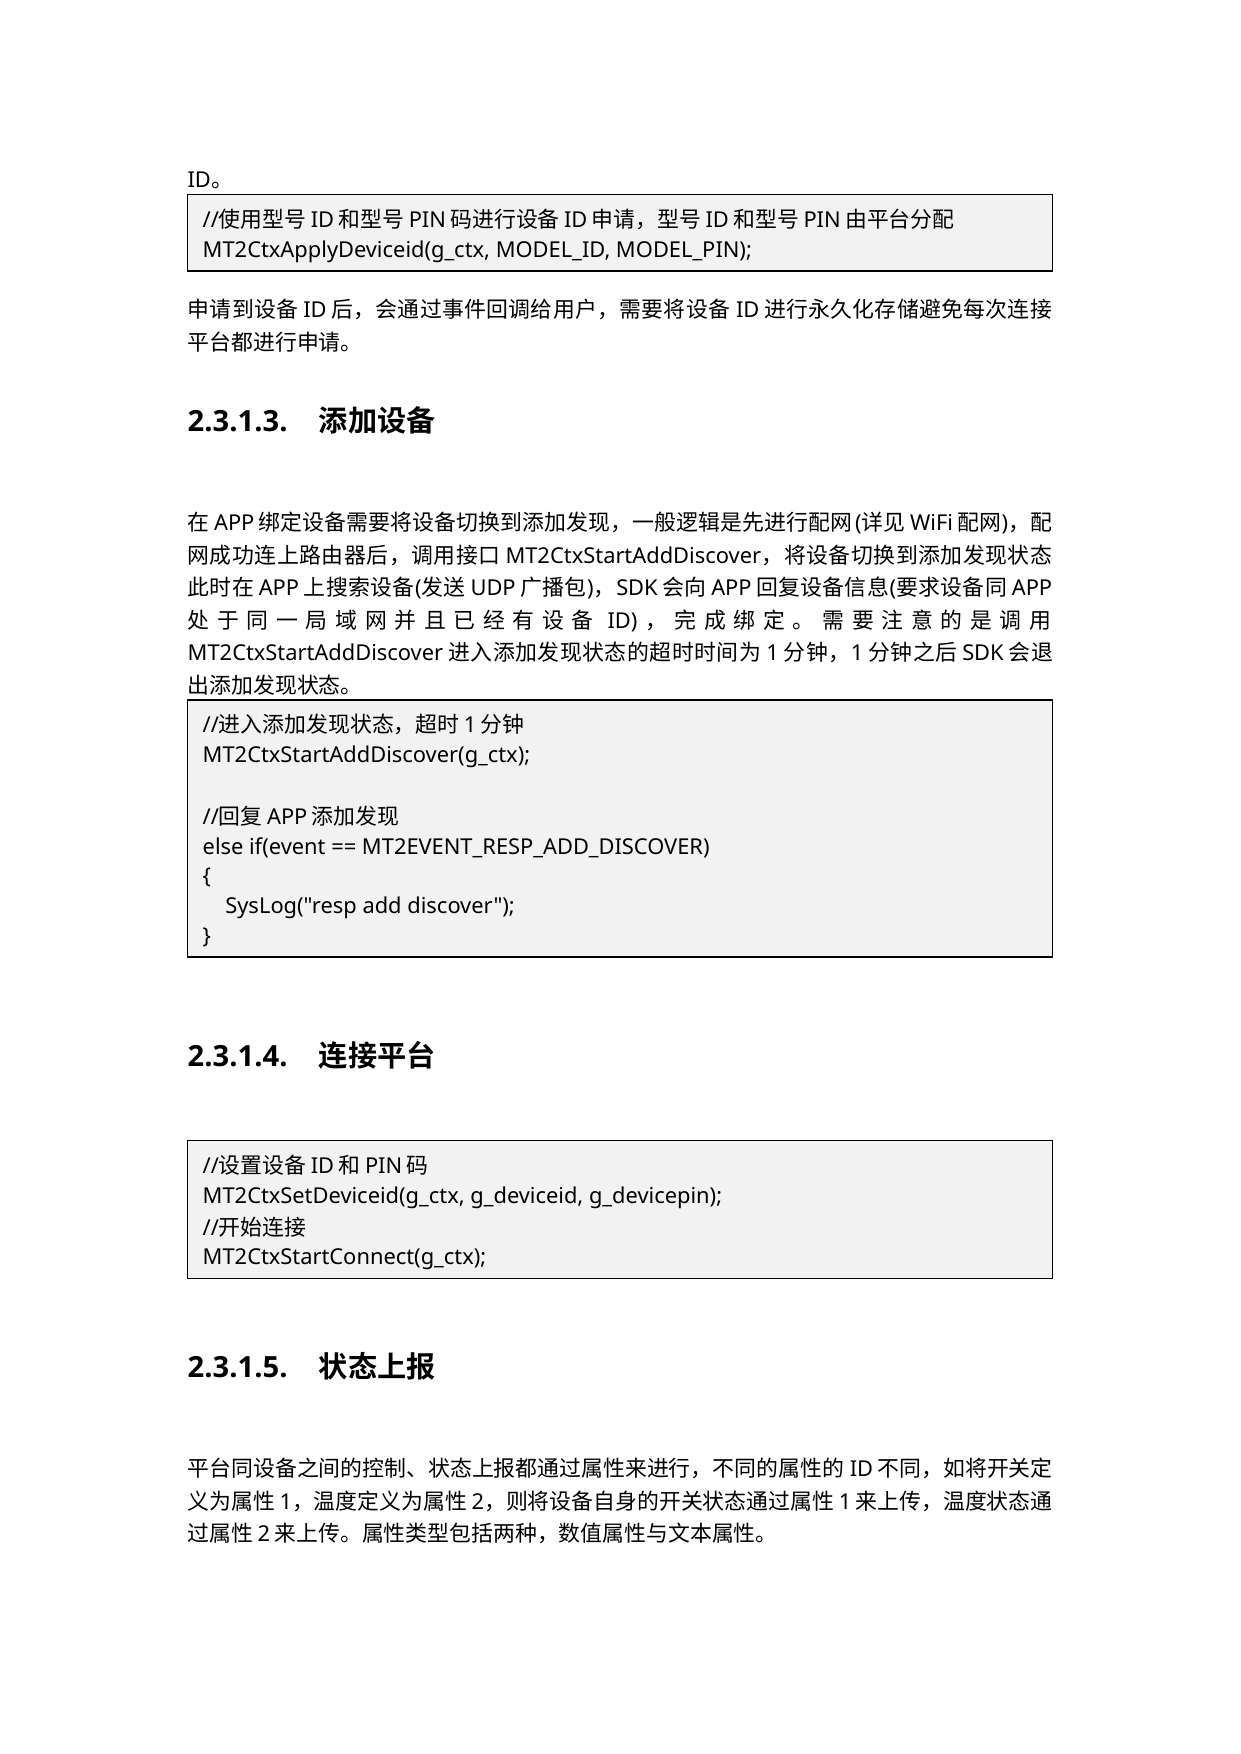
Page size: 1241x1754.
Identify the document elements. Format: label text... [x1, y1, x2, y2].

subtitle 连接平台 [187, 1022, 1053, 1087]
subtitle 状态上报 [187, 1332, 1053, 1397]
text 在APP绑定设备需要将设备切换到添加发现，一般逻辑是先进行配网(详见WiFi配网)，配网成功连上路由器后，调用接口MT2CtxStartAddDiscover，将设备切换到添加发现状态，此时在APP上搜索设备(发送UDP广播包)，SDK会向APP回复设备信息(要求设备同APP处于同一局域网并且已经有设备ID)，完成绑定。需要注意的是调用MT2CtxStartAddDiscover进入添加发现状态的超时时间为1分钟，1分钟之后SDK会退出添加发现状态。 [187, 505, 1053, 699]
text 平台同设备之间的控制、状态上报都通过属性来进行，不同的属性的ID不同，如将开关定义为属性1，温度定义为属性2，则将设备自身的开关状态通过属性1来上传，温度状态通过属性2来上传。属性类型包括两种，数值属性与文本属性。 [187, 1451, 1053, 1548]
text 申请到设备ID后，会通过事件回调给用户，需要将设备ID进行永久化存储避免每次连接平台都进行申请。 [187, 292, 1053, 357]
subtitle 添加设备 [187, 386, 1053, 451]
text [187, 162, 1053, 194]
